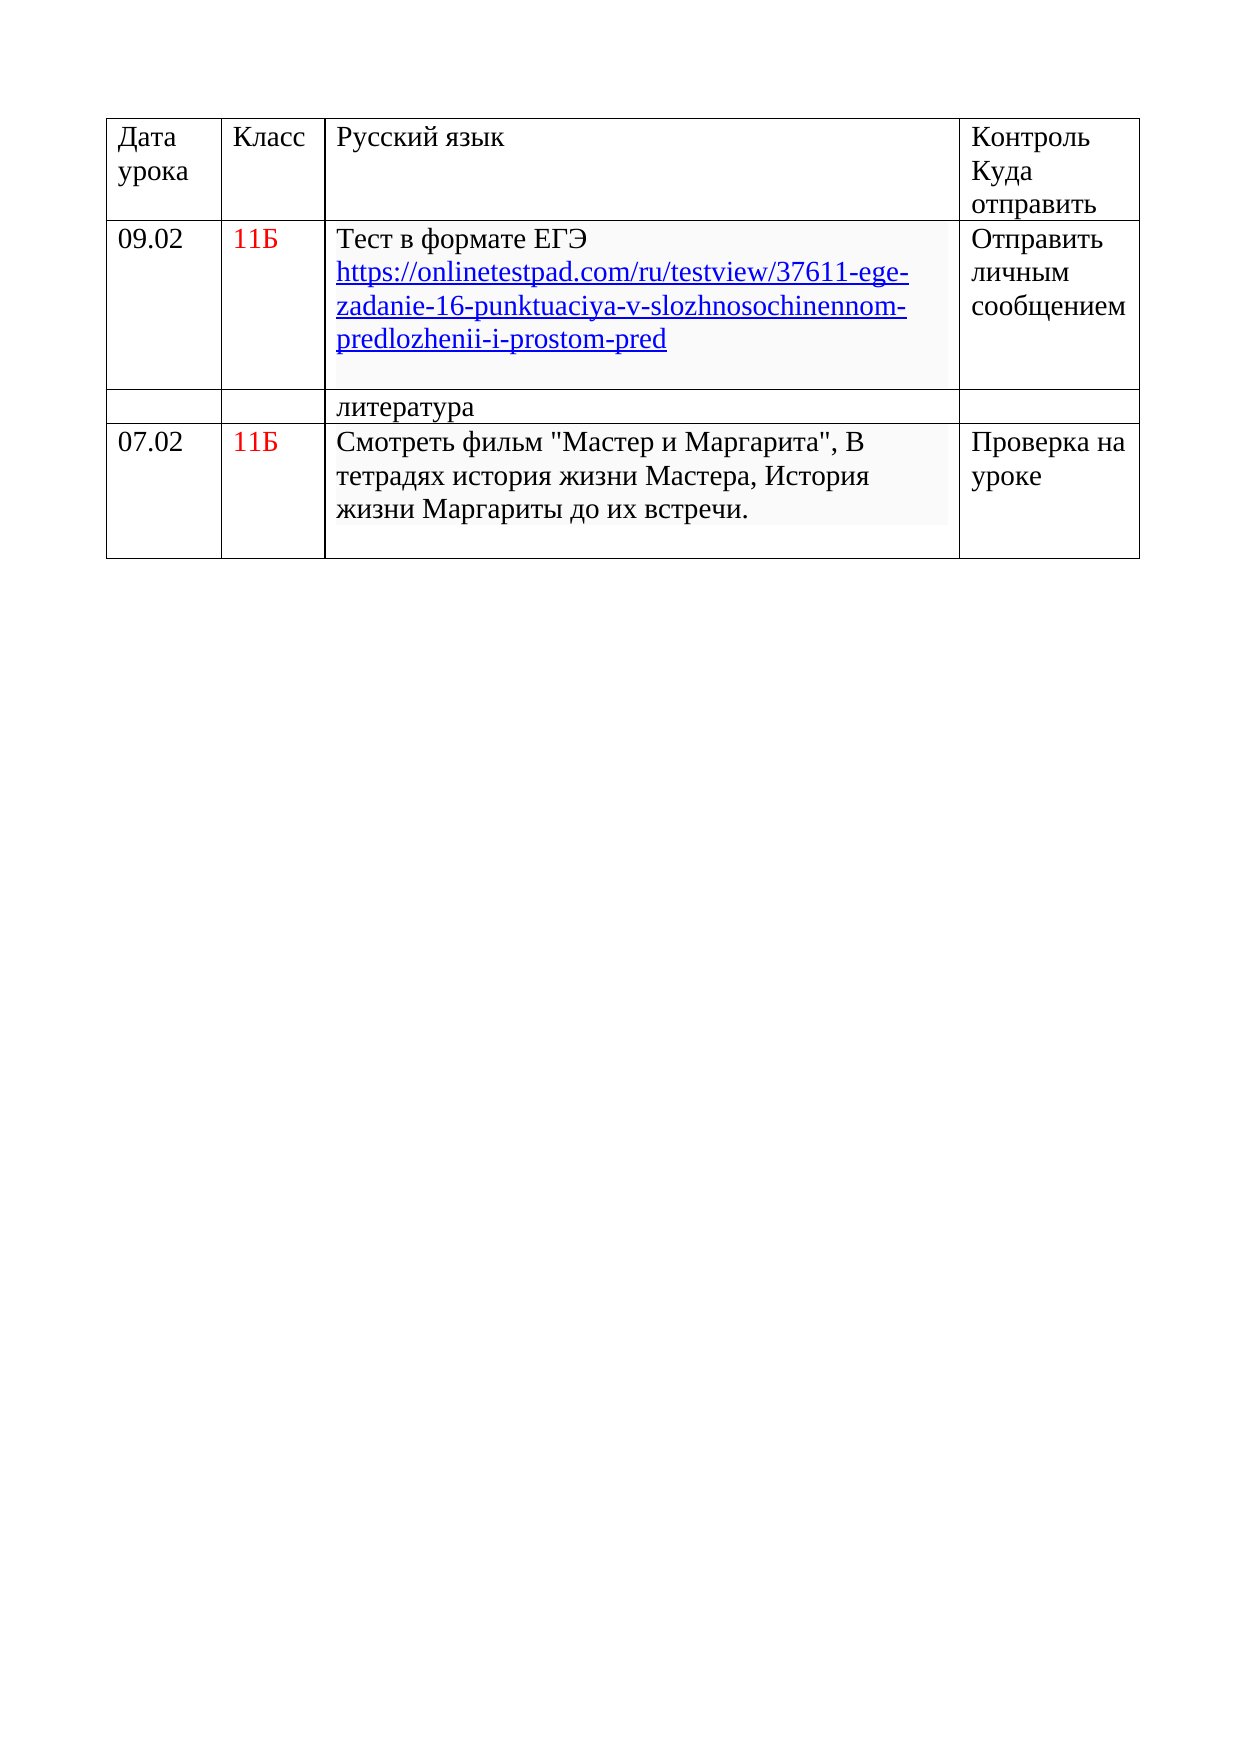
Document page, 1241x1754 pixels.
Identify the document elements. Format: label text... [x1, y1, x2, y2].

table_cell литература [326, 390, 959, 423]
table_cell 11Б [222, 424, 324, 558]
table_header Контроль Куда отправить [960, 119, 1139, 220]
table_cell 09.02 [107, 221, 221, 388]
table_header Русский язык [326, 119, 959, 220]
table_cell 11Б [222, 221, 324, 388]
table_cell Отправить личным сообщением [960, 221, 1139, 388]
table_cell Проверка на уроке [960, 424, 1139, 558]
table_header Класс [222, 119, 324, 220]
table_cell [960, 390, 1139, 423]
table_header Дата урока [107, 119, 221, 220]
table_cell 07.02 [107, 424, 221, 558]
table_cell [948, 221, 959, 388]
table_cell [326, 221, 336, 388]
table_cell [107, 390, 221, 423]
table_cell Смотреть фильм "Мастер и Маргарита", В тетрадях история жизни Мастера, История жизни Маргариты до их встречи. [326, 424, 959, 558]
table_cell [222, 390, 324, 423]
